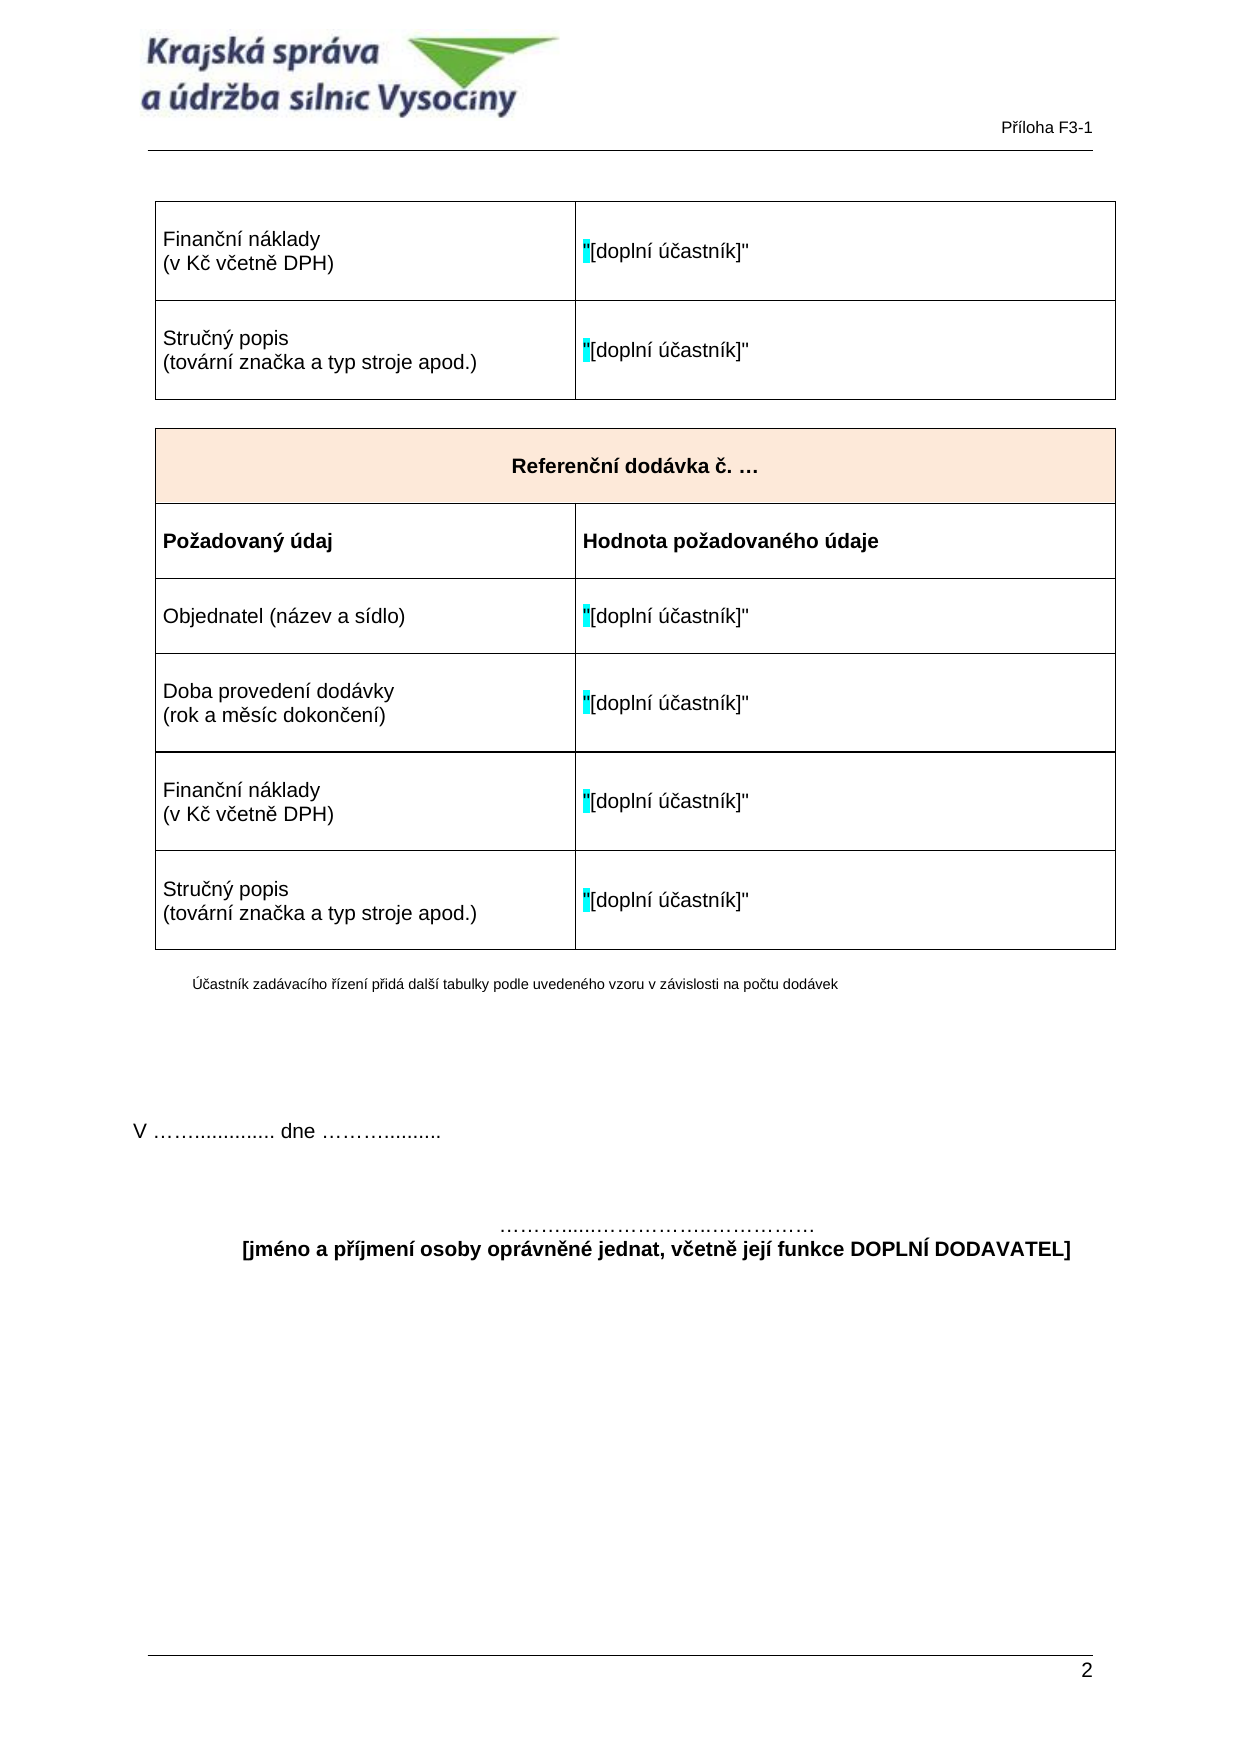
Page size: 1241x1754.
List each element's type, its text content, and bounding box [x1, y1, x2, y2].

table_cell [576, 753, 1115, 850]
table_cell Finanční náklady (v Kč včetně DPH) [156, 753, 575, 850]
table_cell [576, 654, 1115, 751]
table_cell [576, 301, 1115, 399]
table_cell Stručný popis (tovární značka a typ stroje apod.) [156, 851, 575, 949]
table_cell Doba provedení dodávky (rok a měsíc dokončení) [156, 654, 575, 751]
text ………......……………..…………… [221, 1212, 1093, 1236]
table_cell [576, 579, 1115, 652]
table_cell Stručný popis (tovární značka a typ stroje apod.) [156, 301, 575, 399]
table_cell [576, 851, 1115, 949]
list Účastník zadávacího řízení přidá další tabulky podle uvedeného vzoru v závislosti na počtu dodávek [192, 975, 1122, 992]
table_cell Hodnota požadovaného údaje [576, 504, 1115, 577]
table_cell Objednatel (název a sídlo) [156, 579, 575, 652]
table_cell [576, 202, 1115, 300]
text V …….............. dne ……….......... [133, 1118, 1122, 1142]
picture [139, 29, 560, 121]
text [jméno a příjmení osoby oprávněné jednat, včetně její funkce DOPLNÍ DODAVATEL] [221, 1236, 1093, 1260]
table_cell Požadovaný údaj [156, 504, 575, 577]
table_header Referenční dodávka č. … [156, 429, 1115, 502]
table_cell Finanční náklady (v Kč včetně DPH) [156, 202, 575, 300]
